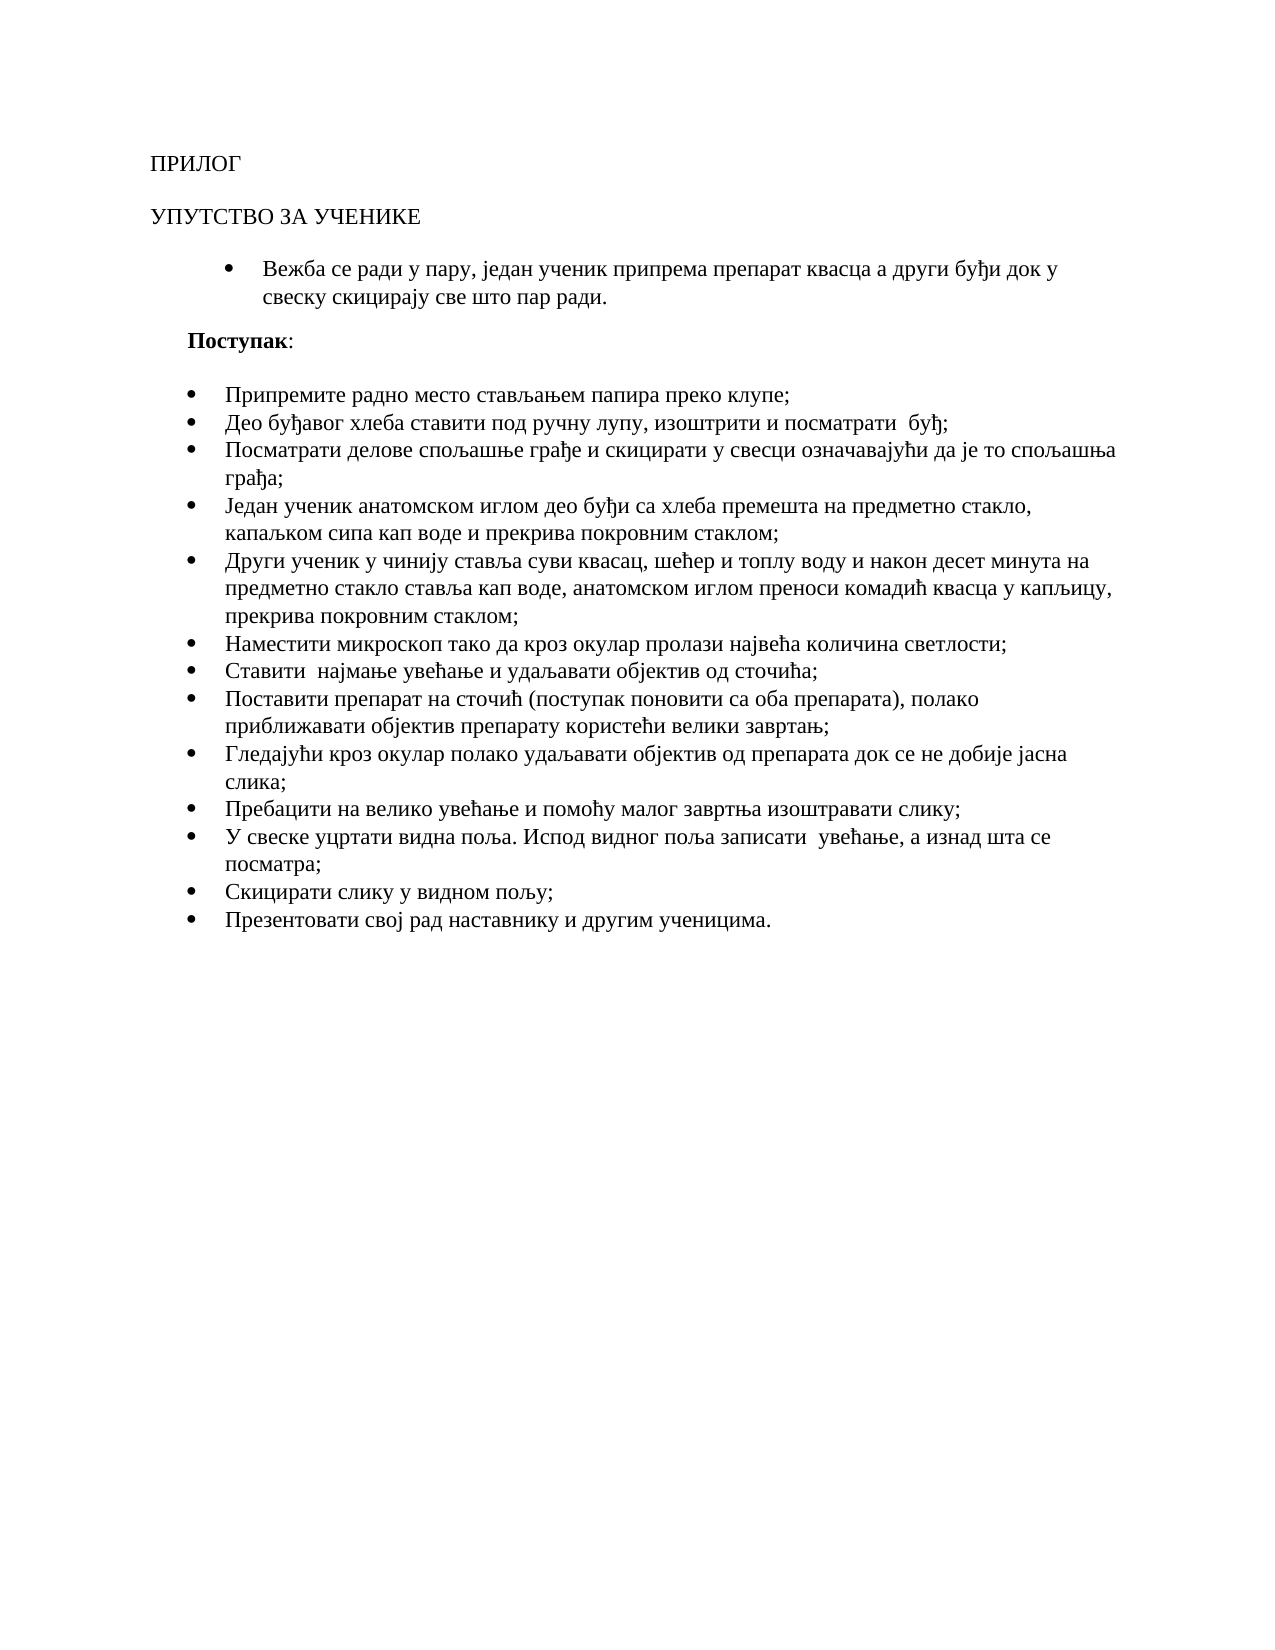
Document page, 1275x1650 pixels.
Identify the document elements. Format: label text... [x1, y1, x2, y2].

list Поставити препарат на сточић (поступак поновити са оба препарата), полако приближавати објектив препарату користећи велики завртањ; [187, 685, 1125, 739]
text Поступак: [187, 327, 1125, 354]
list Припремите радно место стављањем папира преко клупе; [187, 381, 1125, 408]
list У свеске уцртати видна поља. Испод видног поља записати увећање, а изнад шта се посматра; [187, 823, 1125, 877]
list Вежба се ради у пару, један ученик припрема препарат квасца а други буђи док у свеску скицирају све што пар ради. [225, 255, 1125, 309]
list Посматрати делове спољашње грађе и скицирати у свесци означавајући да је то спољашња грађа; [187, 436, 1125, 490]
list Ставити најмање увећање и удаљавати објектив од сточића; [187, 657, 1125, 684]
list Скицирати слику у видном пољу; [187, 878, 1125, 904]
list Гледајући кроз окулар полако удаљавати објектив од препарата док се не добије јасна слика; [187, 740, 1125, 794]
list Пребацити на велико увећање и помоћу малог завртња изоштравати слику; [187, 795, 1125, 822]
list Један ученик анатомском иглом део буђи са хлеба премешта на предметно стакло, капаљком сипа кап воде и прекрива покровним стаклом; [187, 492, 1125, 546]
list Други ученик у чинију ставља суви квасац, шећер и топлу воду и након десет минута на предметно стакло ставља кап воде, анатомском иглом преноси комадић квасца у капљицу, прекрива покровним стаклом; [187, 547, 1125, 628]
list Наместити микроскоп тако да кроз окулар пролази највећа количина светлости; [187, 630, 1125, 656]
list Презентовати свој рад наставнику и другим ученицима. [187, 906, 1125, 932]
list Део буђавог хлеба ставити под ручну лупу, изоштрити и посматрати буђ; [187, 409, 1125, 435]
text УПУТСТВО ЗА УЧЕНИКЕ [150, 203, 1125, 229]
text ПРИЛОГ [150, 150, 1125, 176]
